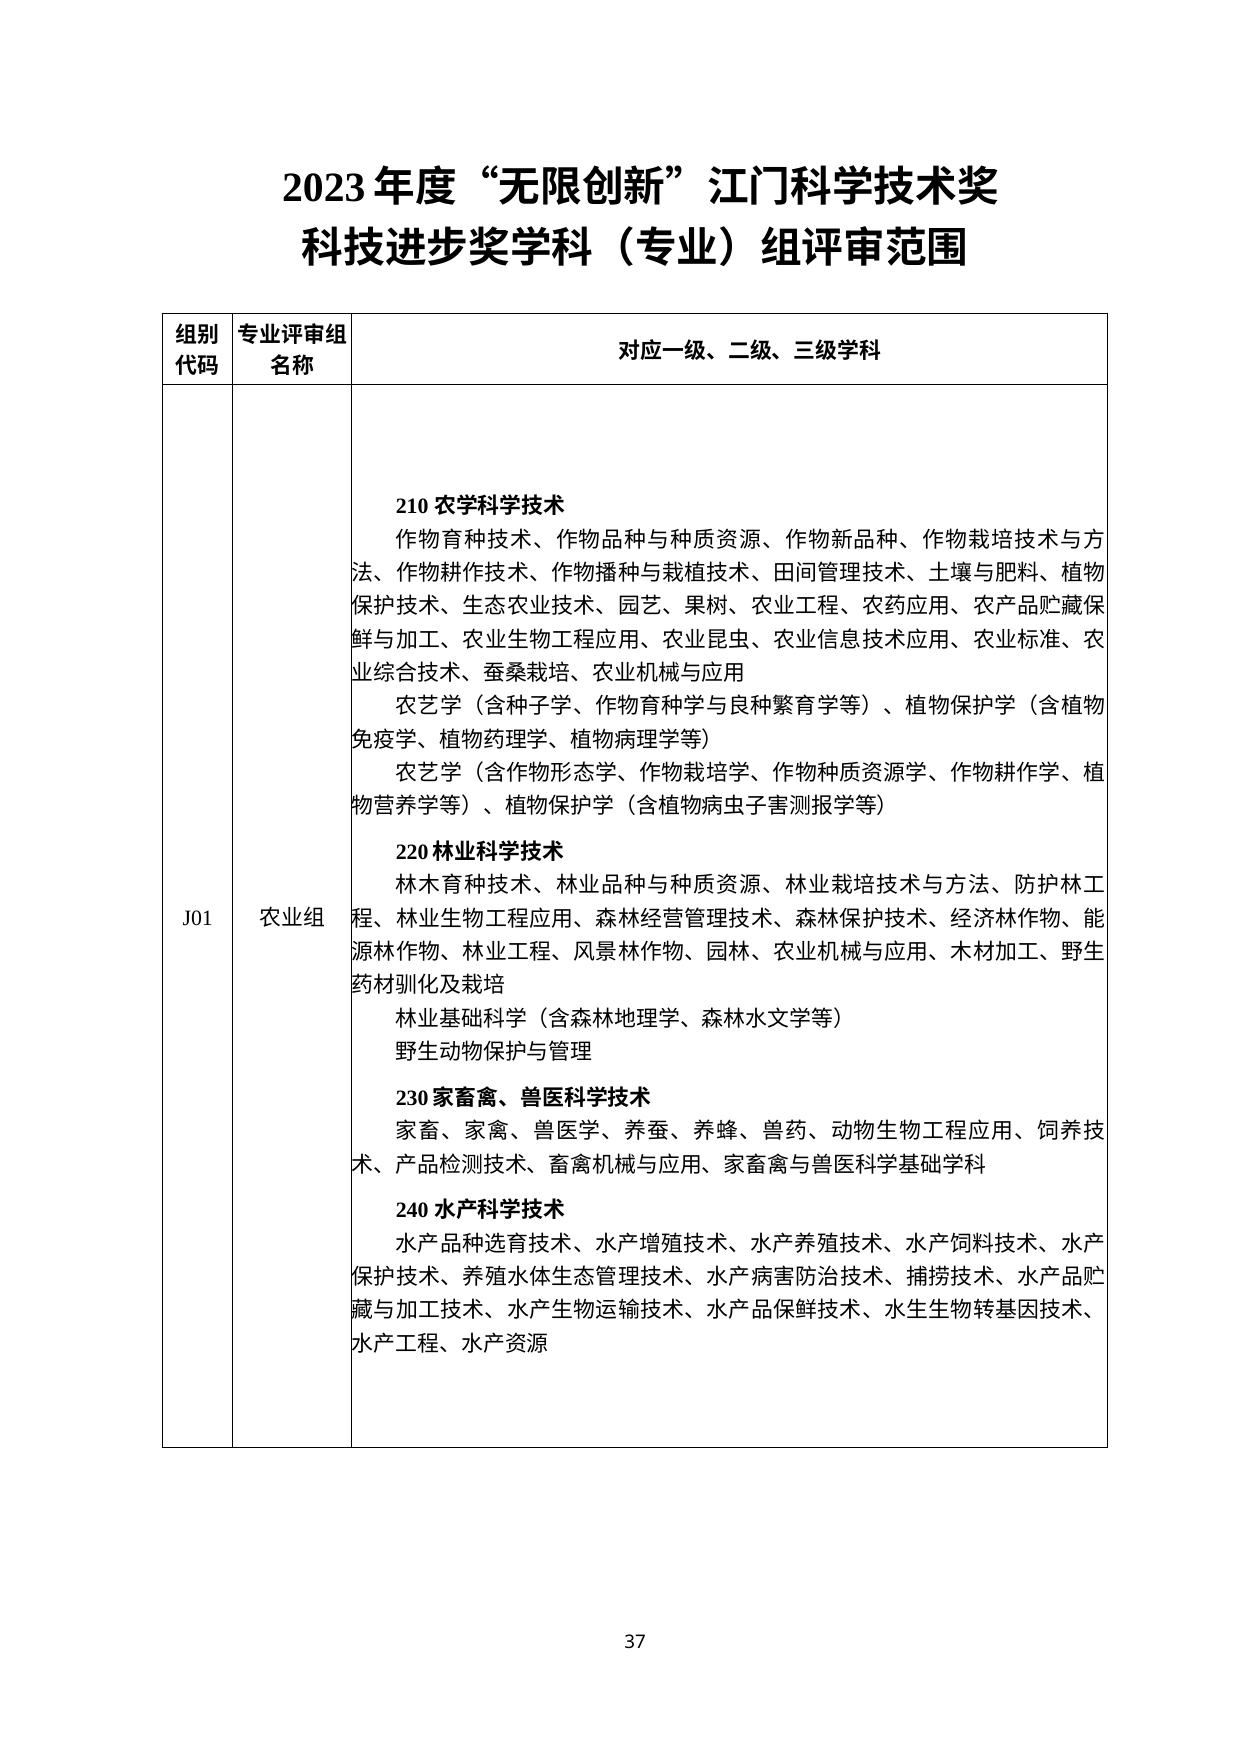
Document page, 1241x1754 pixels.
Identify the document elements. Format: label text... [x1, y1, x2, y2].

table_header 组别 代码 [163, 314, 232, 384]
table_cell 210 农学科学技术 作物育种技术、作物品种与种质资源、作物新品种、作物栽培技术与方法、作物耕作技术、作物播种与栽植技术、田间管理技术、土壤与肥料、植物保护技术、生态农业技术、园艺、果树、农业工程、农药应用、农产品贮藏保鲜与加工、农业生物工程应用、农业昆虫、农业信息技术应用、农业标准、农业综合技术、蚕桑栽培、农业机械与应用 农艺学（含种子学、作物育种学与良种繁育学等）、植物保护学（含植物免疫学、植物药理学、植物病理学等） 农艺学（含作物形态学、作物栽培学、作物种质资源学、作物耕作学、植物营养学等）、植物保护学（含植物病虫子害测报学等） 220林业科学技术 林木育种技术、林业品种与种质资源、林业栽培技术与方法、防护林工程、林业生物工程应用、森林经营管理技术、森林保护技术、经济林作物、能源林作物、林业工程、风景林作物、园林、农业机械与应用、木材加工、野生药材驯化及栽培 林业基础科学（含森林地理学、森林水文学等） 野生动物保护与管理 230家畜禽、兽医科学技术 家畜、家禽、兽医学、养蚕、养蜂、兽药、动物生物工程应用、饲养技术、产品检测技术、畜禽机械与应用、家畜禽与兽医科学基础学科 240 水产科学技术 水产品种选育技术、水产增殖技术、水产养殖技术、水产饲料技术、水产保护技术、养殖水体生态管理技术、水产病害防治技术、捕捞技术、水产品贮藏与加工技术、水产生物运输技术、水产品保鲜技术、水生生物转基因技术、水产工程、水产资源 [352, 385, 1107, 1447]
table_cell J01 [163, 385, 232, 1447]
table_cell 农业组 [233, 385, 351, 1447]
table_header 专业评审组 名称 [233, 314, 351, 384]
subtitle 2023年度“无限创新”江门科学技术奖 科技进步奖学科（专业）组评审范围 [153, 153, 1116, 274]
table_header 对应一级、二级、三级学科 [352, 314, 1107, 384]
